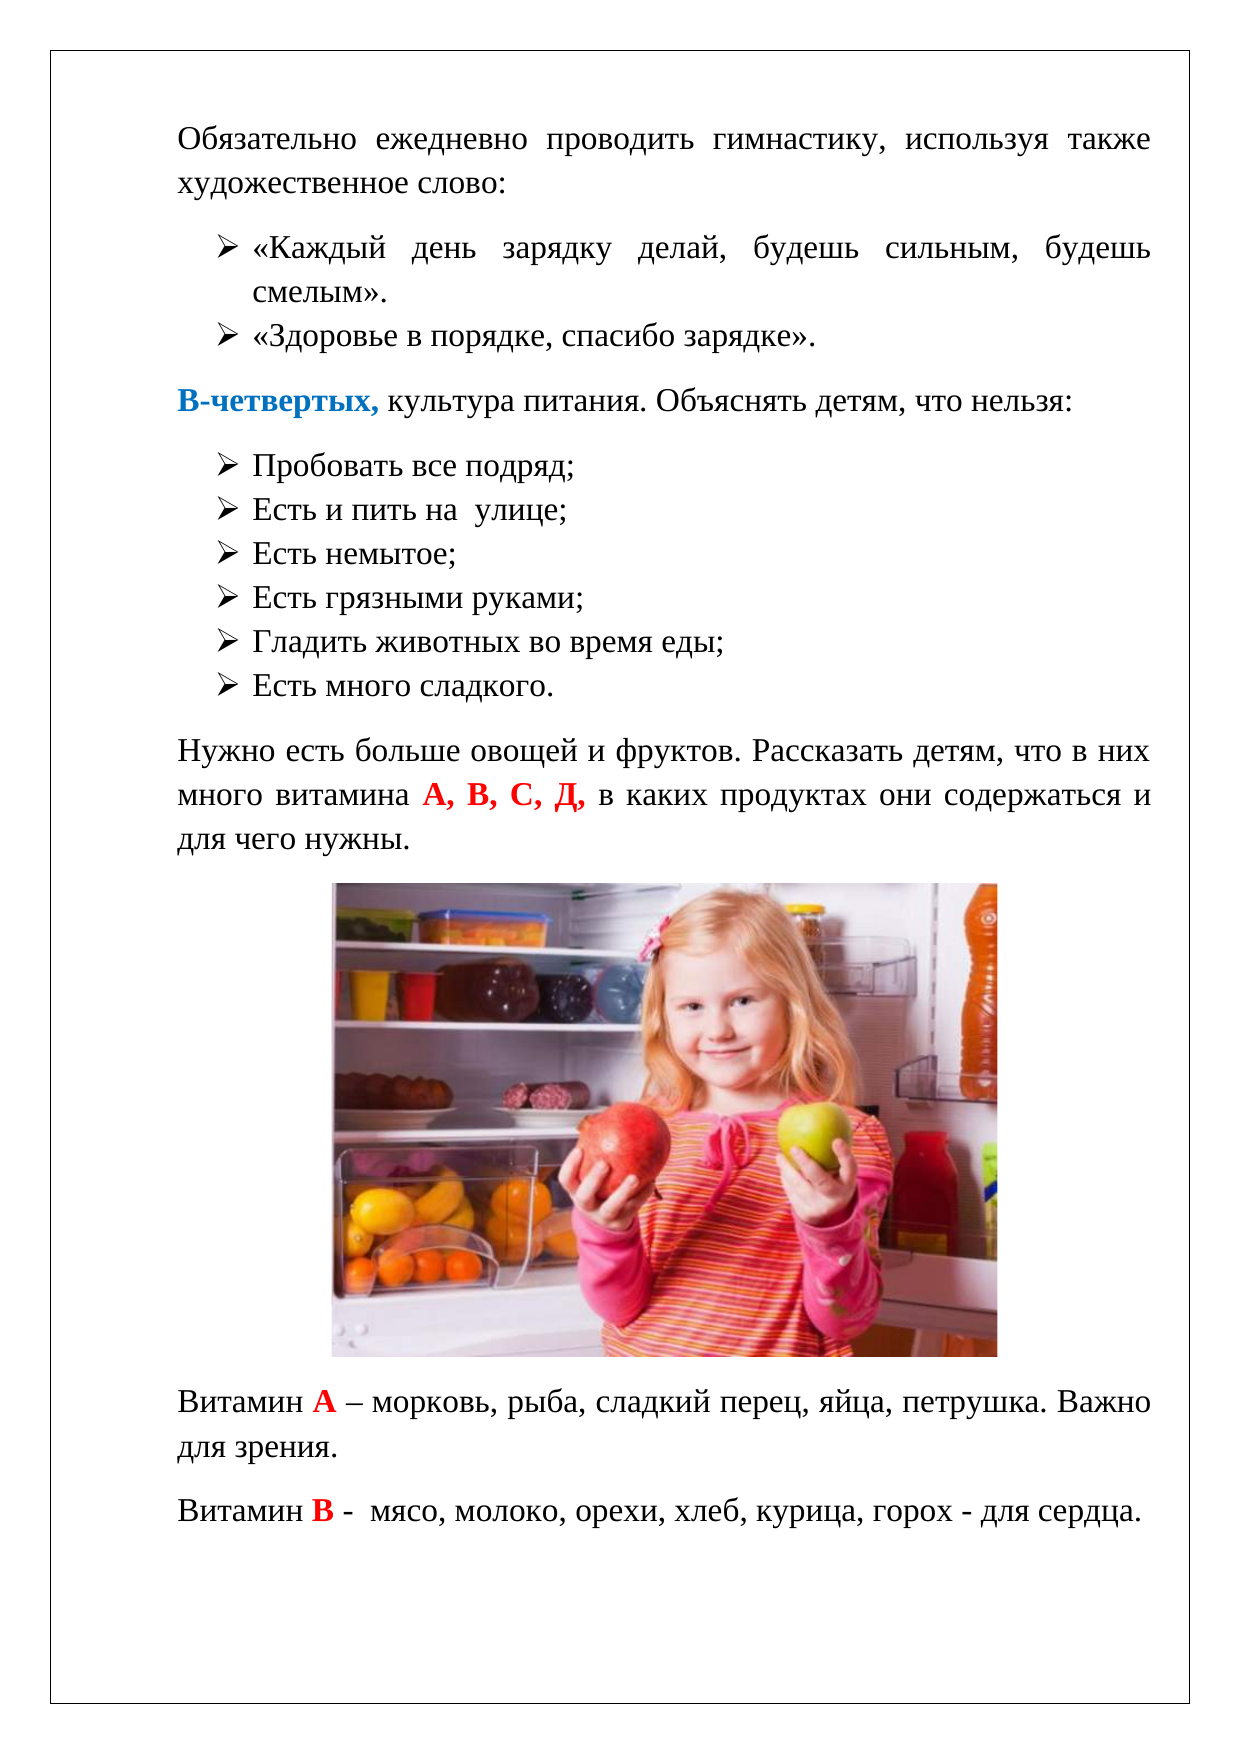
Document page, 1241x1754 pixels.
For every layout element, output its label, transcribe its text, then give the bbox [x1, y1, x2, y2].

list Пробовать все подряд; [214, 445, 1152, 483]
list «Здоровье в порядке, спасибо зарядке». [214, 315, 1152, 353]
text Обязательно ежедневно проводить гимнастику, используя также художественное слово: [177, 118, 1152, 200]
text Нужно есть больше овощей и фруктов. Рассказать детям, что в них много витамина А, В, С, Д, в каких продуктах они содержаться и для чего нужны. [177, 730, 1152, 857]
picture [331, 883, 998, 1357]
text Витамин А – морковь, рыба, сладкий перец, яйца, петрушка. Важно для зрения. [177, 1382, 1152, 1464]
list «Каждый день зарядку делай, будешь сильным, будешь смелым». [214, 227, 1152, 309]
list Есть немытое; [214, 533, 1152, 571]
list Есть много сладкого. [214, 665, 1152, 703]
text Витамин В - мясо, молоко, орехи, хлеб, курица, горох - для сердца. [177, 1491, 1152, 1529]
text В-четвертых, культура питания. Объяснять детям, что нельзя: [177, 380, 1152, 418]
list Гладить животных во время еды; [214, 621, 1152, 659]
list Есть и пить на улице; [214, 489, 1152, 527]
list Есть грязными руками; [214, 577, 1152, 615]
